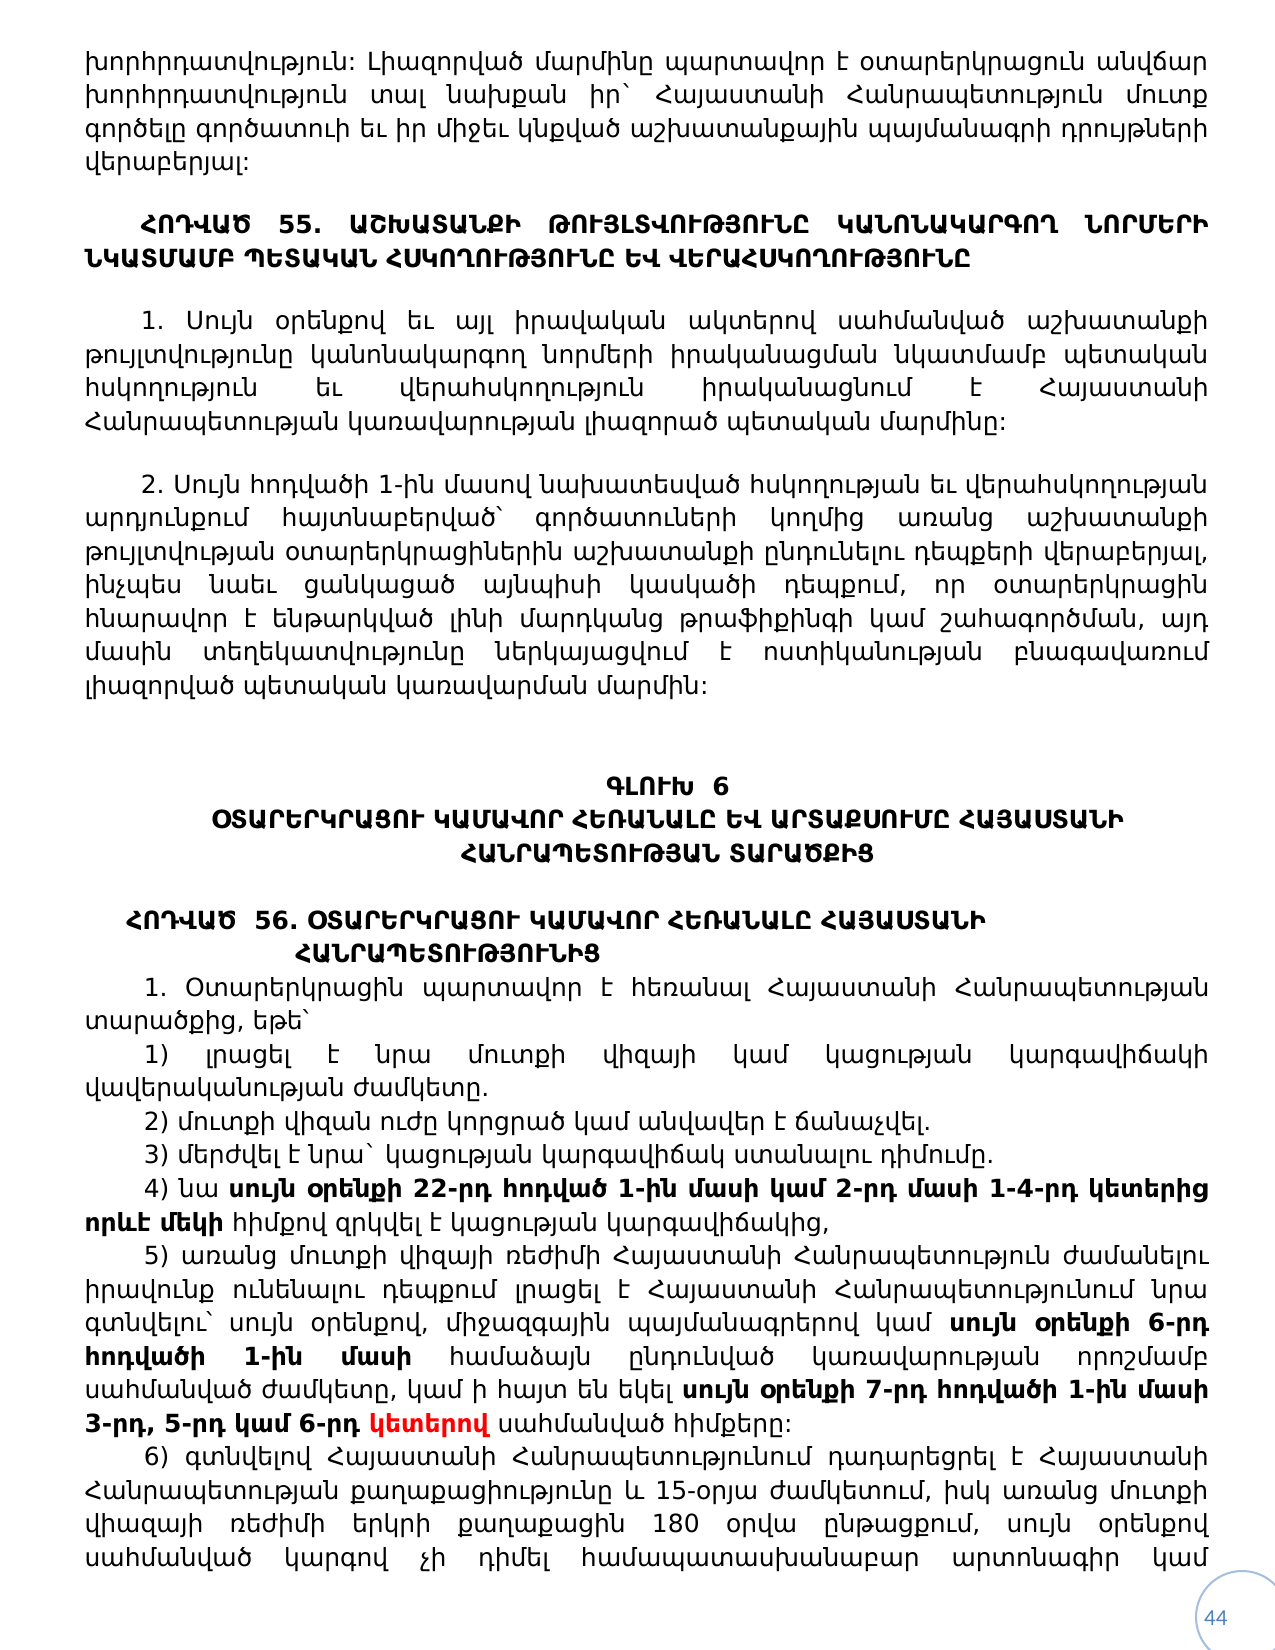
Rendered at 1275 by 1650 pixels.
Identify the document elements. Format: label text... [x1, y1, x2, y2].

text 1. Օտարերկրացին պարտավոր է հեռանալ Հայաստանի Հանրապետության տարածքից, եթե՝ [84, 973, 1209, 1036]
text ՀԱՆՐԱՊԵՏՈՒԹՅԱՆ ՏԱՐԱԾՔԻՑ [84, 839, 1209, 868]
text 2. Սույն հոդվածի 1-ին մասով նախատեսված հսկողության եւ վերահսկողության արդյունքում հայտնաբերված՝ գործատուների կողմից առանց աշխատանքի թույլտվության օտարերկրացիներին աշխատանքի ընդունելու դեպքերի վերաբերյալ, ինչպես նաեւ ցանկացած այնպիսի կասկածի դեպքում, որ օտարերկրացին հնարավոր է ենթարկված լինի մարդկանց թրաֆիքինգի կամ շահագործման, այդ մասին տեղեկատվությունը ներկայացվում է ոստիկանության բնագավառում լիազորված պետական կառավարման մարմին: [84, 470, 1209, 700]
text 1. Սույն օրենքով եւ այլ իրավական ակտերով սահմանված աշխատանքի թույլտվությունը կանոնակարգող նորմերի իրականացման նկատմամբ պետական հսկողություն եւ վերահսկողություն իրականացնում է Հայաստանի Հանրապետության կառավարության լիազորած պետական մարմինը: [84, 306, 1209, 436]
text 5) առանց մուտքի վիզայի ռեժիմի Հայաստանի Հանրապետություն ժամանելու իրավունք ունենալու դեպքում լրացել է Հայաստանի Հանրապետությունում նրա գտնվելու՝ սույն օրենքով, միջազգային պայմանագրերով կամ սույն օրենքի 6-րդ հոդվածի 1-ին մասի համաձայն ընդունված կառավարության որոշմամբ սահմանված ժամկետը, կամ ի հայտ են եկել սույն օրենքի 7-րդ հոդվածի 1-ին մասի 3-րդ, 5-րդ կամ 6-րդ կետերով սահմանված հիմքերը: [84, 1241, 1209, 1438]
text ԳԼՈՒԽ 6 [84, 772, 1209, 801]
text 2) մուտքի վիզան ուժը կորցրած կամ անվավեր է ճանաչվել. [84, 1107, 1209, 1136]
text ՕՏԱՐԵՐԿՐԱՑՈՒ ԿԱՄԱՎՈՐ ՀԵՌԱՆԱԼԸ ԵՎ ԱՐՏԱՔՍՈՒՄԸ ՀԱՅԱՍՏԱՆԻ [84, 805, 1209, 834]
text 3) մերժվել է նրա` կացության կարգավիճակ ստանալու դիմումը. [84, 1141, 1209, 1170]
text 1) լրացել է նրա մուտքի վիզայի կամ կացության կարգավիճակի վավերականության ժամկետը. [84, 1040, 1209, 1103]
text ՀՈԴՎԱԾ 56. ՕՏԱՐԵՐԿՐԱՑՈՒ ԿԱՄԱՎՈՐ ՀԵՌԱՆԱԼԸ ՀԱՅԱՍՏԱՆԻ [84, 906, 1209, 935]
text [84, 47, 1209, 177]
text 4) նա սույն օրենքի 22-րդ հոդված 1-ին մասի կամ 2-րդ մասի 1-4-րդ կետերից որևէ մեկի հիմքով զրկվել է կացության կարգավիճակից, [84, 1174, 1209, 1237]
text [84, 1442, 1209, 1572]
text ՀԱՆՐԱՊԵՏՈՒԹՅՈՒՆԻՑ [234, 939, 1209, 968]
text ՀՈԴՎԱԾ 55. ԱՇԽԱՏԱՆՔԻ ԹՈՒՅԼՏՎՈՒԹՅՈՒՆԸ ԿԱՆՈՆԱԿԱՐԳՈՂ ՆՈՐՄԵՐԻ ՆԿԱՏՄԱՄԲ ՊԵՏԱԿԱՆ ՀՍԿՈՂՈՒԹՅՈՒՆԸ ԵՎ ՎԵՐԱՀՍԿՈՂՈՒԹՅՈՒՆԸ [84, 210, 1209, 273]
